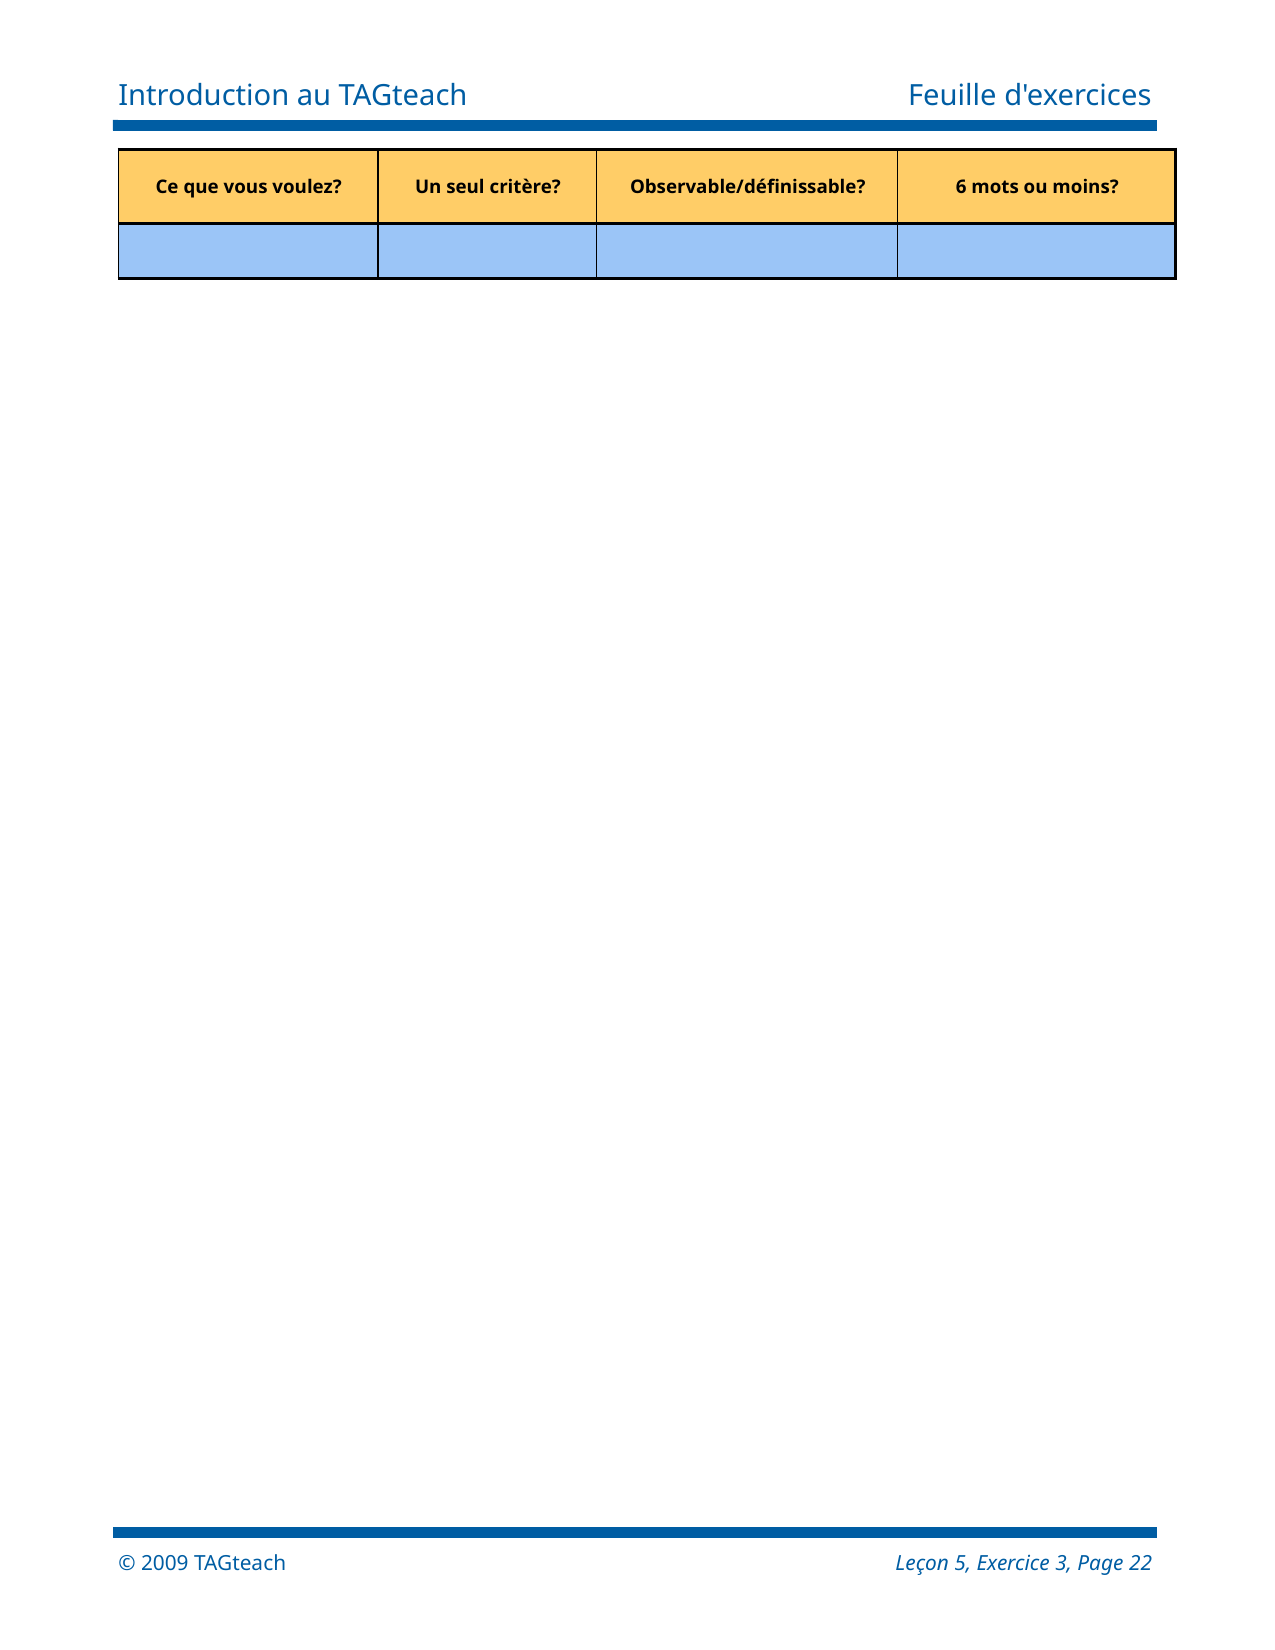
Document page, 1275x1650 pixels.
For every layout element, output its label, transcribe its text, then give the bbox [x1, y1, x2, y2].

table_header 6 mots ou moins? [898, 151, 1174, 222]
table_cell [597, 225, 897, 277]
table_header Un seul critère? [379, 151, 596, 222]
table_cell [379, 225, 596, 277]
table_cell [898, 225, 1174, 277]
table_cell [119, 225, 377, 277]
table_header Ce que vous voulez? [119, 151, 377, 222]
table_header Observable/définissable? [597, 151, 897, 222]
